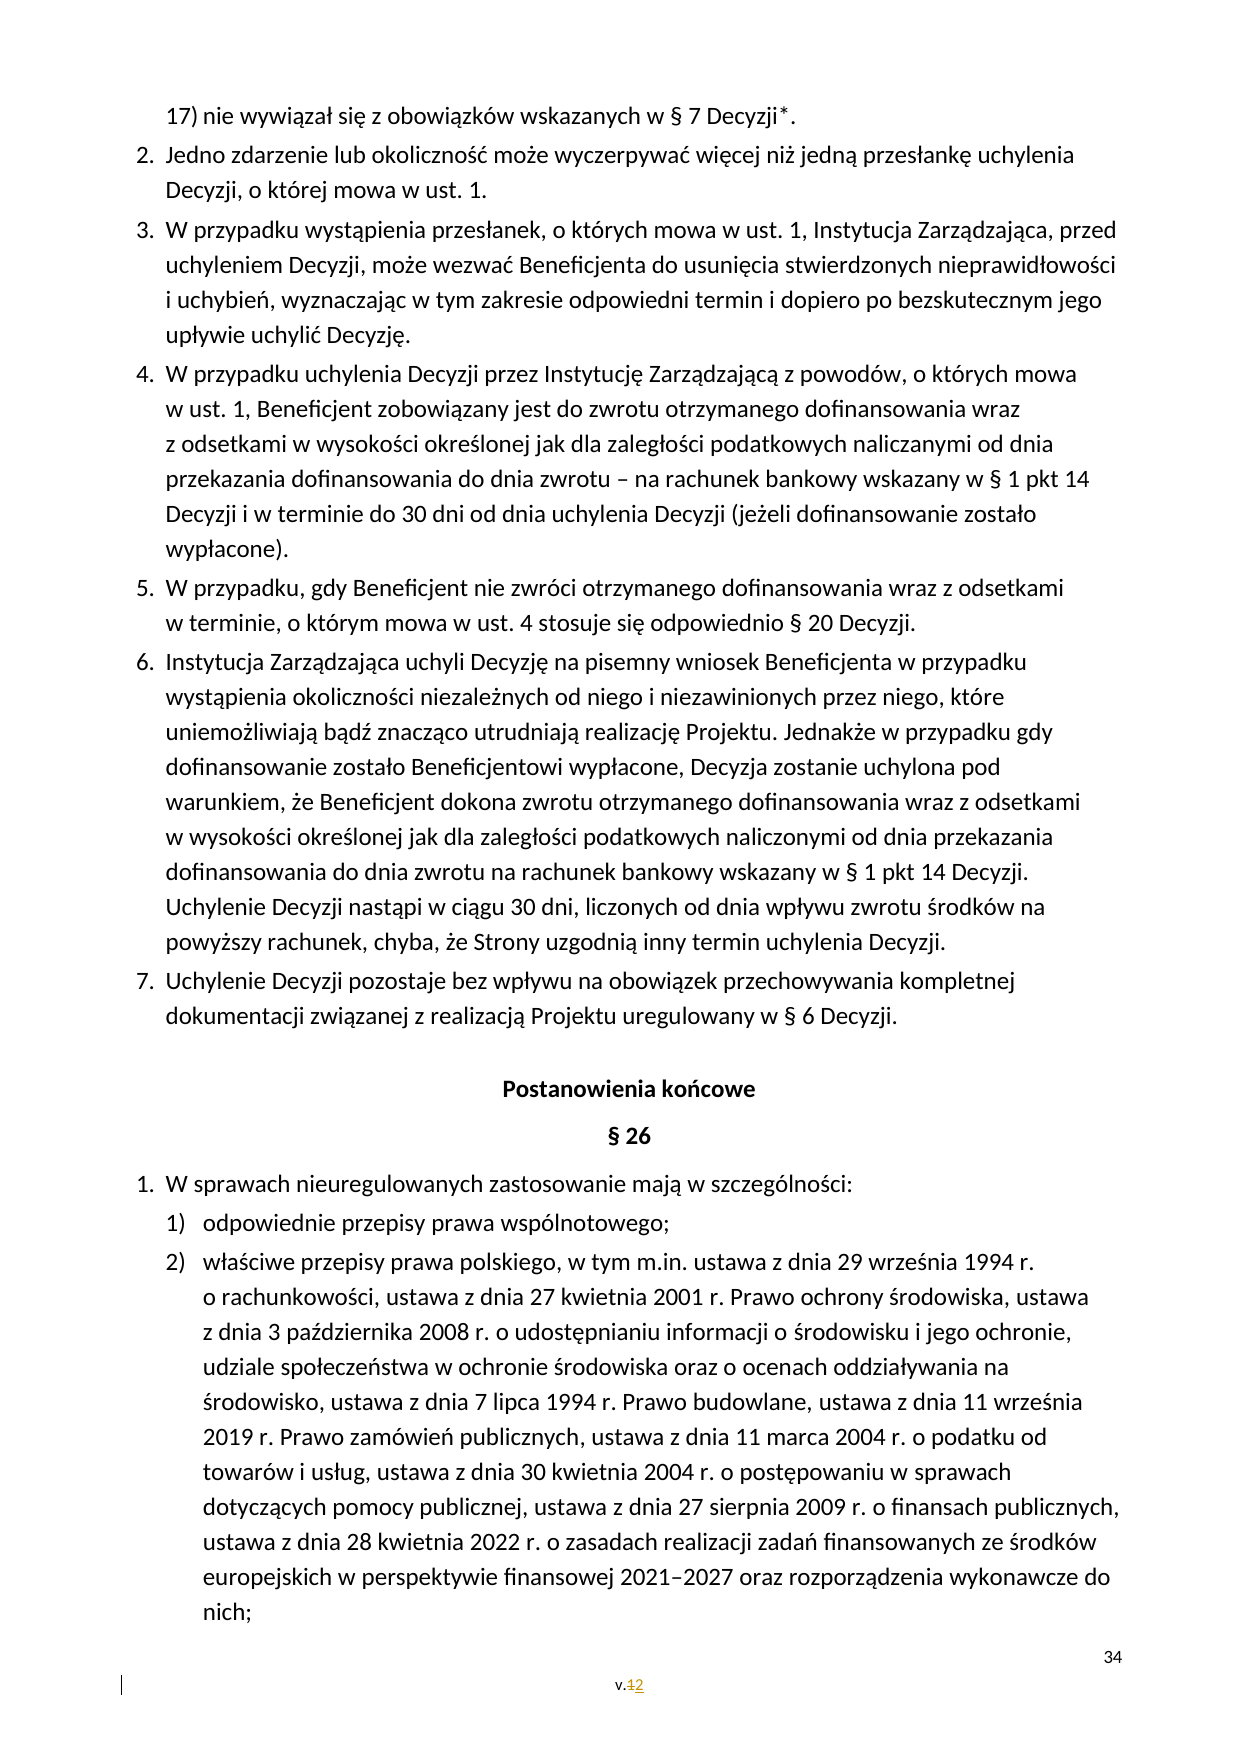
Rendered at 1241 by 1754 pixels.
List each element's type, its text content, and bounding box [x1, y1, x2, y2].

list nie wywiązał się z obowiązków wskazanych w § 7 Decyzji*. [165, 100, 1122, 131]
subtitle Postanowienia końcowe [136, 1073, 1122, 1103]
list Uchylenie Decyzji pozostaje bez wpływu na obowiązek przechowywania kompletnej dokumentacji związanej z realizacją Projektu uregulowany w § 6 Decyzji. [136, 965, 1122, 1031]
subtitle § 26 [136, 1120, 1122, 1151]
list właściwe przepisy prawa polskiego, w tym m.in. ustawa z dnia 29 września 1994 r. o rachunkowości, ustawa z dnia 27 kwietnia 2001 r. Prawo ochrony środowiska, ustawa z dnia 3 października 2008 r. o udostępnianiu informacji o środowisku i jego ochronie, udziale społeczeństwa w ochronie środowiska oraz o ocenach oddziaływania na środowisko, ustawa z dnia 7 lipca 1994 r. Prawo budowlane, ustawa z dnia 11 września 2019 r. Prawo zamówień publicznych, ustawa z dnia 11 marca 2004 r. o podatku od towarów i usług, ustawa z dnia 30 kwietnia 2004 r. o postępowaniu w sprawach dotyczących pomocy publicznej, ustawa z dnia 27 sierpnia 2009 r. o finansach publicznych, ustawa z dnia 28 kwietnia 2022 r. o zasadach realizacji zadań finansowanych ze środków europejskich w perspektywie finansowej 2021–2027 oraz rozporządzenia wykonawcze do nich; [165, 1246, 1122, 1627]
list odpowiednie przepisy prawa wspólnotowego; [165, 1207, 1122, 1238]
list W przypadku, gdy Beneficjent nie zwróci otrzymanego dofinansowania wraz z odsetkami w terminie, o którym mowa w ust. 4 stosuje się odpowiednio § 20 Decyzji. [136, 572, 1122, 638]
list W przypadku uchylenia Decyzji przez Instytucję Zarządzającą z powodów, o których mowa w ust. 1, Beneficjent zobowiązany jest do zwrotu otrzymanego dofinansowania wraz z odsetkami w wysokości określonej jak dla zaległości podatkowych naliczanymi od dnia przekazania dofinansowania do dnia zwrotu – na rachunek bankowy wskazany w § 1 pkt 14 Decyzji i w terminie do 30 dni od dnia uchylenia Decyzji (jeżeli dofinansowanie zostało wypłacone). [136, 358, 1122, 563]
list W przypadku wystąpienia przesłanek, o których mowa w ust. 1, Instytucja Zarządzająca, przed uchyleniem Decyzji, może wezwać Beneficjenta do usunięcia stwierdzonych nieprawidłowości i uchybień, wyznaczając w tym zakresie odpowiedni termin i dopiero po bezskutecznym jego upływie uchylić Decyzję. [136, 214, 1122, 349]
list Instytucja Zarządzająca uchyli Decyzję na pisemny wniosek Beneficjenta w przypadku wystąpienia okoliczności niezależnych od niego i niezawinionych przez niego, które uniemożliwiają bądź znacząco utrudniają realizację Projektu. Jednakże w przypadku gdy dofinansowanie zostało Beneficjentowi wypłacone, Decyzja zostanie uchylona pod warunkiem, że Beneficjent dokona zwrotu otrzymanego dofinansowania wraz z odsetkami w wysokości określonej jak dla zaległości podatkowych naliczonymi od dnia przekazania dofinansowania do dnia zwrotu na rachunek bankowy wskazany w § 1 pkt 14 Decyzji. Uchylenie Decyzji nastąpi w ciągu 30 dni, liczonych od dnia wpływu zwrotu środków na powyższy rachunek, chyba, że Strony uzgodnią inny termin uchylenia Decyzji. [136, 646, 1122, 957]
list W sprawach nieuregulowanych zastosowanie mają w szczególności: [136, 1168, 1122, 1198]
list Jedno zdarzenie lub okoliczność może wyczerpywać więcej niż jedną przesłankę uchylenia Decyzji, o której mowa w ust. 1. [136, 139, 1122, 205]
